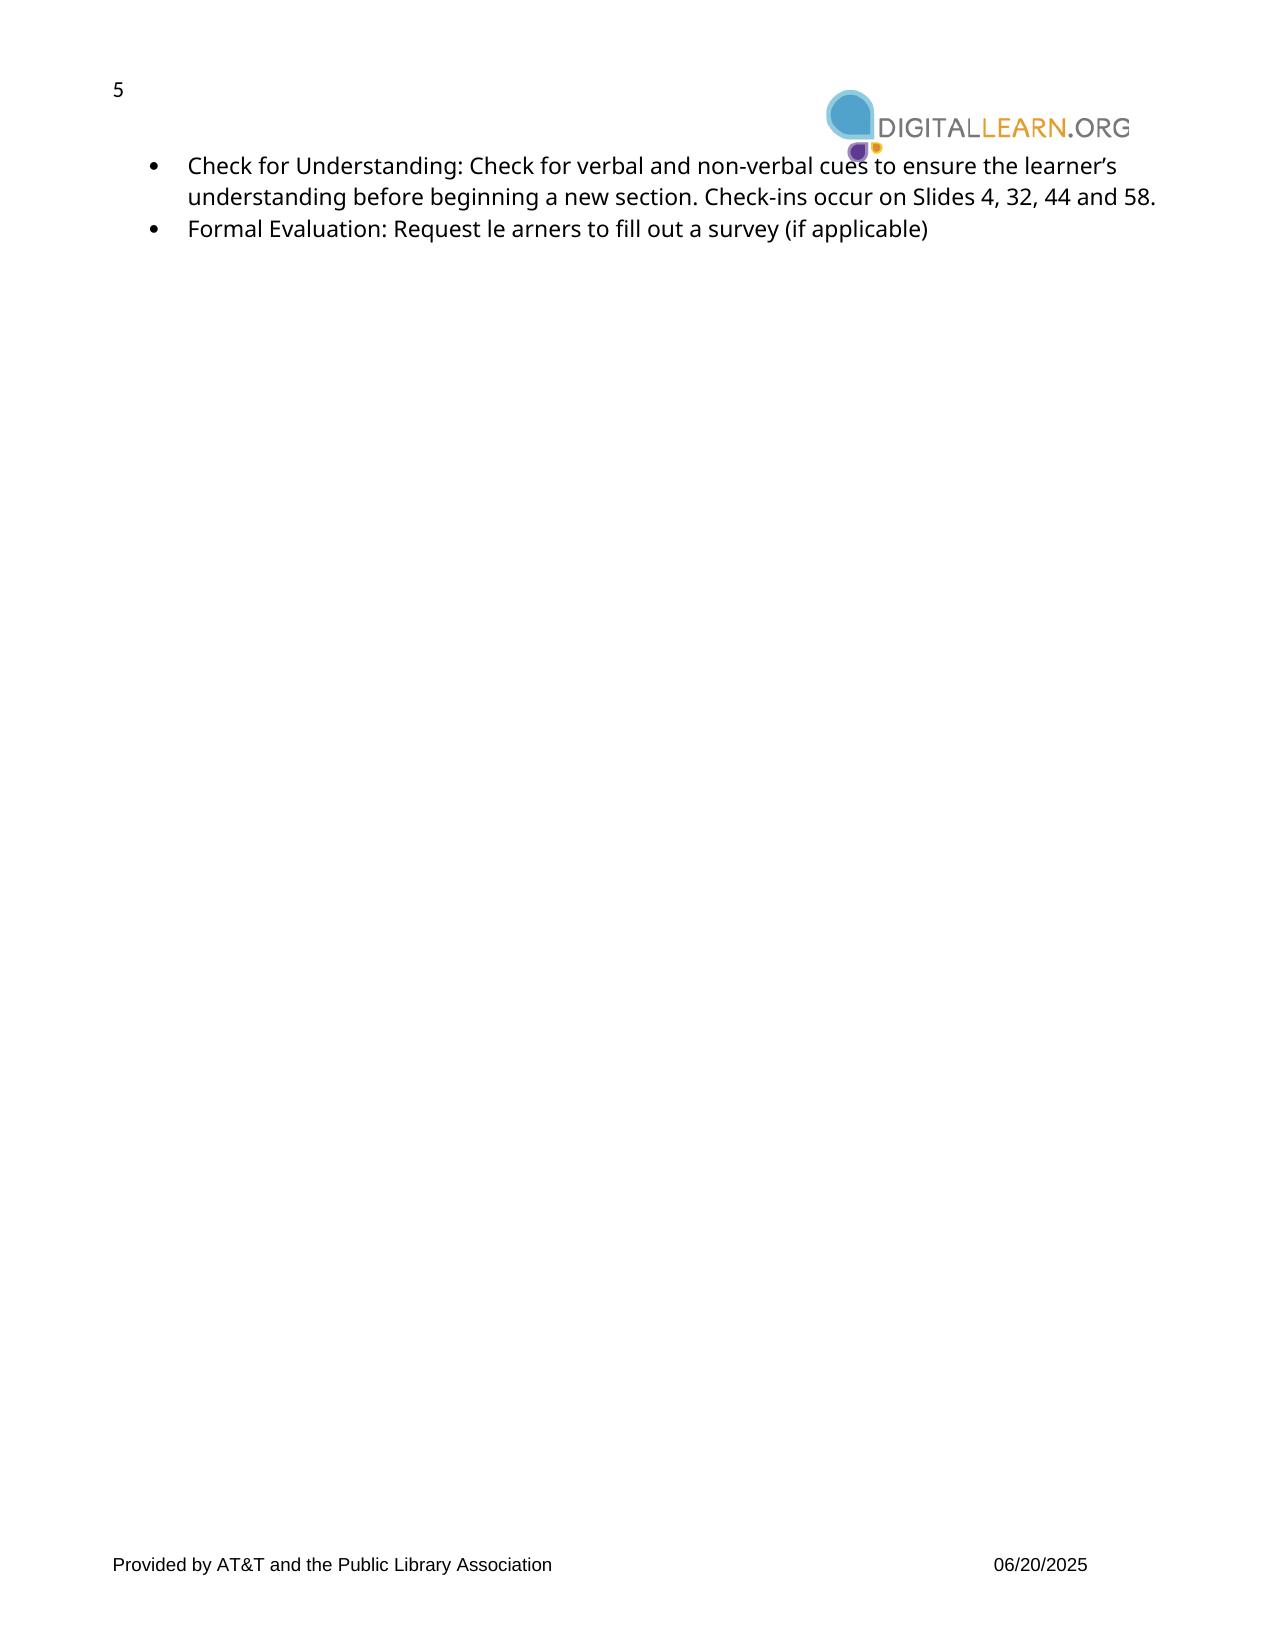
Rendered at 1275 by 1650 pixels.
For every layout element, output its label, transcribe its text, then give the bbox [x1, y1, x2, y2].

picture [826, 90, 1129, 150]
list Formal Evaluation: Request le arners to fill out a survey (if applicable) [150, 212, 1162, 244]
list Check for Understanding: Check for verbal and non-verbal cues to ensure the learner’s understanding before beginning a new section. Check-ins occur on Slides 4, 32, 44 and 58. [150, 150, 1162, 212]
